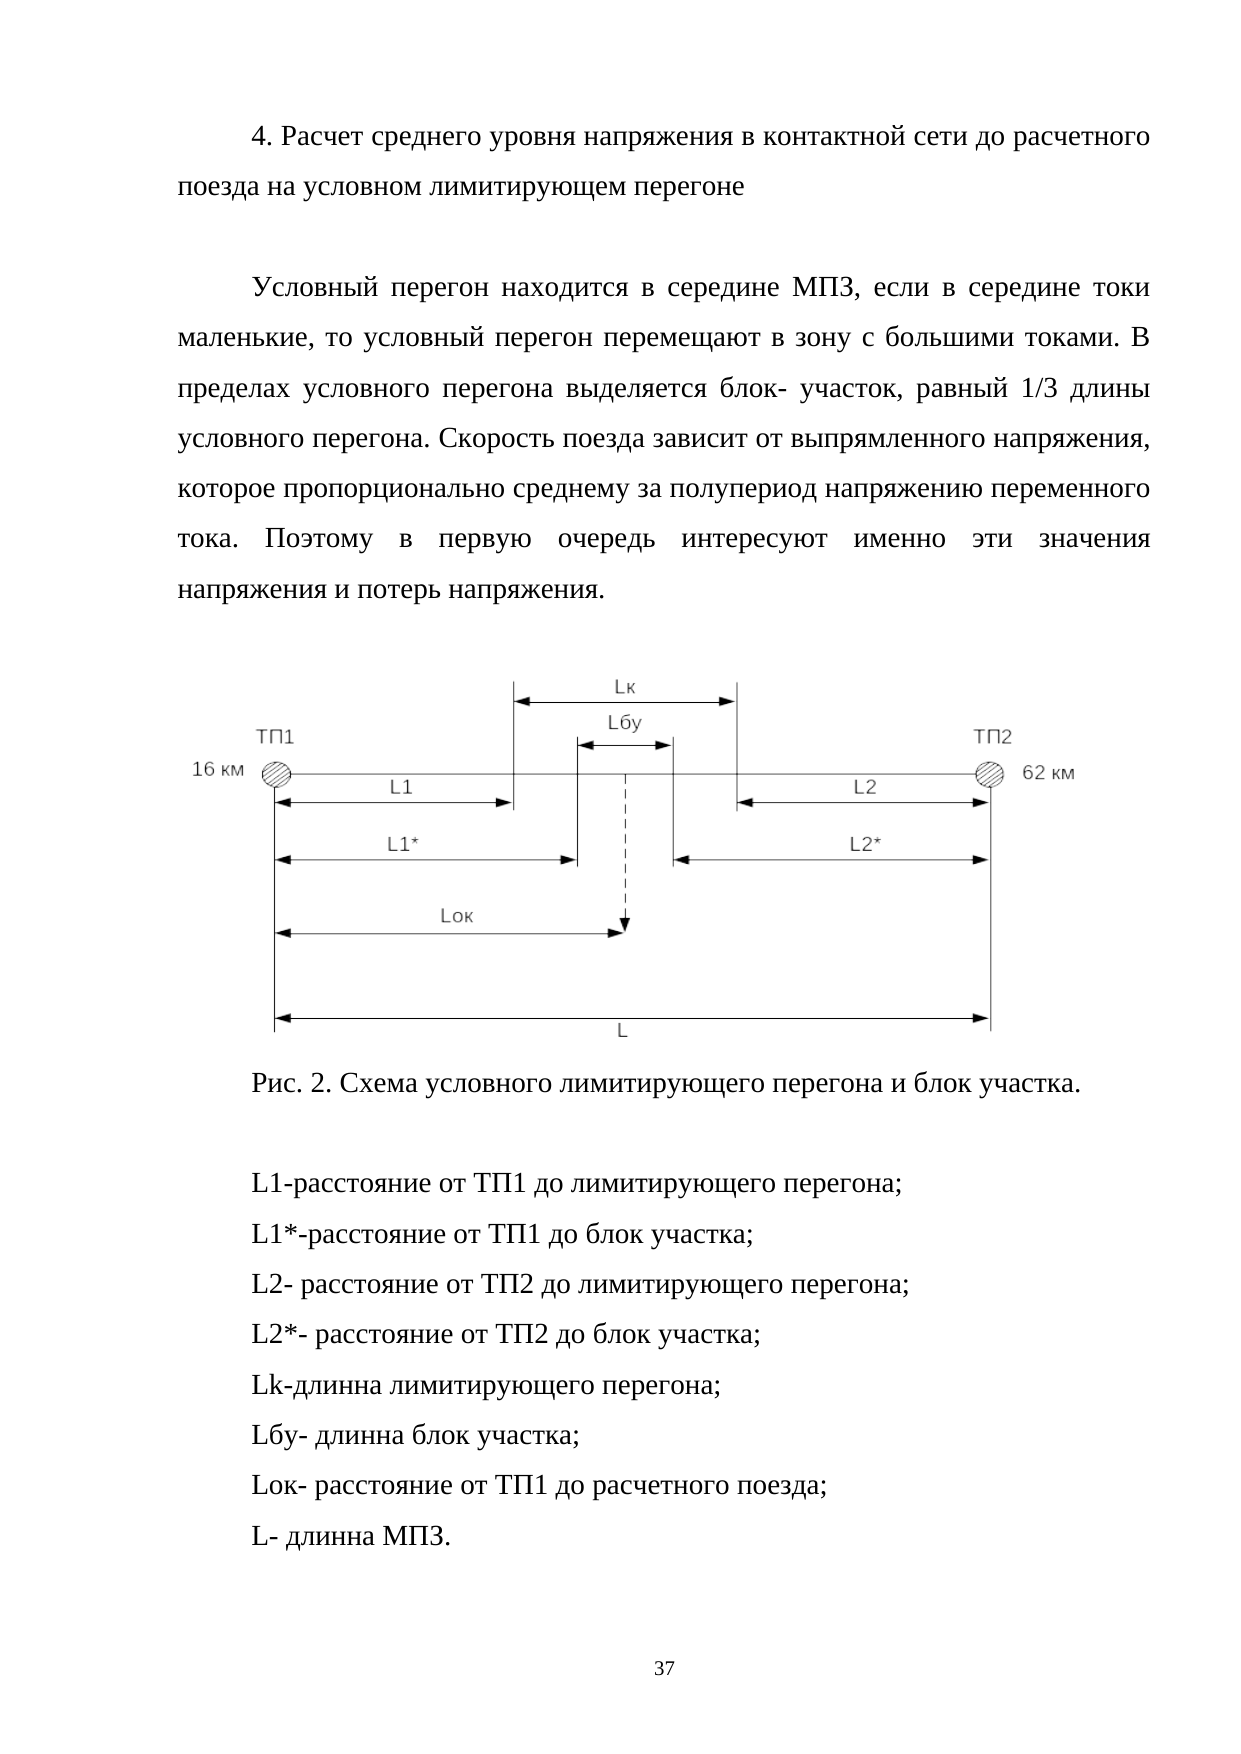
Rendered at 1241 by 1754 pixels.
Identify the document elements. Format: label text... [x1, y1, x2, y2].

text L2*- расстояние от ТП2 до блок участка; [177, 1316, 1152, 1350]
text L- длинна МПЗ. [177, 1518, 1152, 1551]
text Lбу- длинна блок участка; [177, 1417, 1152, 1451]
text L1*-расстояние от ТП1 до блок участка; [177, 1216, 1152, 1249]
text 4. Расчет среднего уровня напряжения в контактной сети до расчетного поезда на условном лимитирующем перегоне [177, 118, 1152, 202]
text L2- расстояние от ТП2 до лимитирующего перегона; [177, 1266, 1152, 1300]
text Lk-длинна лимитирующего перегона; [177, 1367, 1152, 1400]
text Lок- расстояние от ТП1 до расчетного поезда; [177, 1467, 1152, 1501]
text Рис. 2. Схема условного лимитирующего перегона и блок участка. [177, 1065, 1152, 1098]
text L1-расстояние от ТП1 до лимитирующего перегона; [177, 1166, 1152, 1199]
text Условный перегон находится в середине МПЗ, если в середине токи маленькие, то условный перегон перемещают в зону с большими токами. В пределах условного перегона выделяется блок- участок, равный 1/3 длины условного перегона. Скорость поезда зависит от выпрямленного напряжения, которое пропорционально среднему за полупериод напряжению переменного тока. Поэтому в первую очередь интересуют именно эти значения напряжения и потерь напряжения. [177, 269, 1152, 604]
